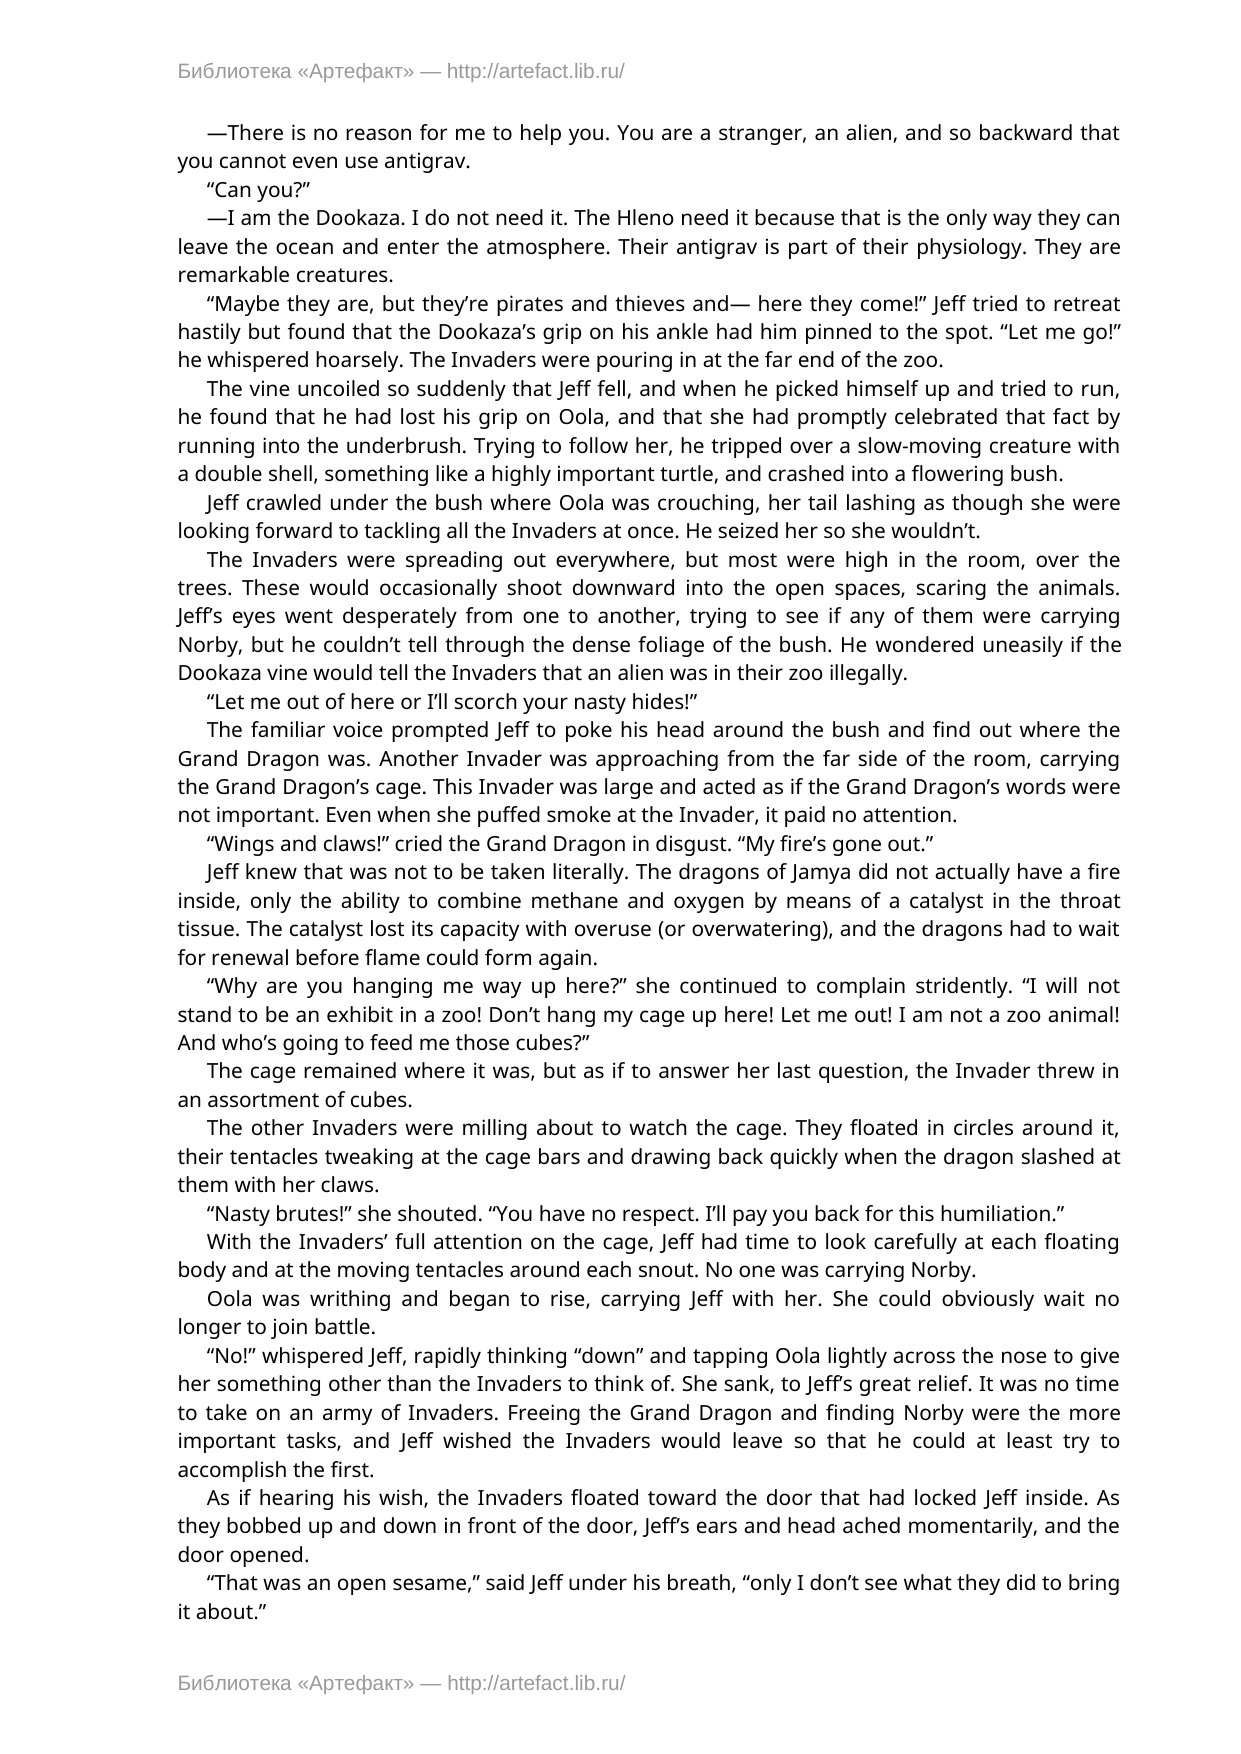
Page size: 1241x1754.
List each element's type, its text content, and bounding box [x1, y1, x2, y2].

text As if hearing his wish, the Invaders floated toward the door that had locked Jeff inside. As they bobbed up and down in front of the door, Jeff’s ears and head ached momentarily, and the door opened. [177, 1483, 1122, 1568]
text “That was an open sesame,” said Jeff under his breath, “only I don’t see what they did to bring it about.” [177, 1568, 1122, 1625]
text —There is no reason for me to help you. You are a stranger, an alien, and so backward that you cannot even use antigrav. [177, 118, 1122, 175]
text The familiar voice prompted Jeff to poke his head around the bush and find out where the Grand Dragon was. Another Invader was approaching from the far side of the room, carrying the Grand Dragon’s cage. This Invader was large and acted as if the Grand Dragon’s words were not important. Even when she puffed smoke at the Invader, it paid no attention. [177, 715, 1122, 829]
text “Can you?” [177, 175, 1122, 203]
text Jeff crawled under the bush where Oola was crouching, her tail lashing as though she were looking forward to tackling all the Invaders at once. He seized her so she wouldn’t. [177, 488, 1122, 545]
text “Nasty brutes!” she shouted. “You have no respect. I’ll pay you back for this humiliation.” [177, 1199, 1122, 1227]
text With the Invaders’ full attention on the cage, Jeff had time to look carefully at each floating body and at the moving tentacles around each snout. No one was carrying Norby. [177, 1227, 1122, 1284]
text —I am the Dookaza. I do not need it. The Hleno need it because that is the only way they can leave the ocean and enter the atmosphere. Their antigrav is part of their physiology. They are remarkable creatures. [177, 203, 1122, 289]
text Oola was writhing and began to rise, carrying Jeff with her. She could obviously wait no longer to join battle. [177, 1284, 1122, 1341]
text “Maybe they are, but they’re pirates and thieves and— here they come!” Jeff tried to retreat hastily but found that the Dookaza’s grip on his ankle had him pinned to the spot. “Let me go!” he whispered hoarsely. The Invaders were pouring in at the far end of the zoo. [177, 289, 1122, 374]
text The vine uncoiled so suddenly that Jeff fell, and when he picked himself up and tried to run, he found that he had lost his grip on Oola, and that she had promptly celebrated that fact by running into the underbrush. Trying to follow her, he tripped over a slow-moving creature with a double shell, something like a highly important turtle, and crashed into a flowering bush. [177, 374, 1122, 488]
text “Why are you hanging me way up here?” she continued to complain stridently. “I will not stand to be an exhibit in a zoo! Don’t hang my cage up here! Let me out! I am not a zoo animal! And who’s going to feed me those cubes?” [177, 971, 1122, 1057]
text The Invaders were spreading out everywhere, but most were high in the room, over the trees. These would occasionally shoot downward into the open spaces, scaring the animals. Jeff’s eyes went desperately from one to another, trying to see if any of them were carrying Norby, but he couldn’t tell through the dense foliage of the bush. He wondered uneasily if the Dookaza vine would tell the Invaders that an alien was in their zoo illegally. [177, 545, 1122, 687]
text Jeff knew that was not to be taken literally. The dragons of Jamya did not actually have a fire inside, only the ability to combine methane and oxygen by means of a catalyst in the throat tissue. The catalyst lost its capacity with overuse (or overwatering), and the dragons had to wait for renewal before flame could form again. [177, 857, 1122, 971]
text “Wings and claws!” cried the Grand Dragon in disgust. “My fire’s gone out.” [177, 829, 1122, 857]
text The other Invaders were milling about to watch the cage. They floated in circles around it, their tentacles tweaking at the cage bars and drawing back quickly when the dragon slashed at them with her claws. [177, 1113, 1122, 1199]
text “Let me out of here or I’ll scorch your nasty hides!” [177, 687, 1122, 715]
text The cage remained where it was, but as if to answer her last question, the Invader threw in an assortment of cubes. [177, 1057, 1122, 1113]
text “No!” whispered Jeff, rapidly thinking “down” and tapping Oola lightly across the nose to give her something other than the Invaders to think of. She sank, to Jeff’s great relief. It was no time to take on an army of Invaders. Freeing the Grand Dragon and finding Norby were the more important tasks, and Jeff wished the Invaders would leave so that he could at least try to accomplish the first. [177, 1341, 1122, 1483]
